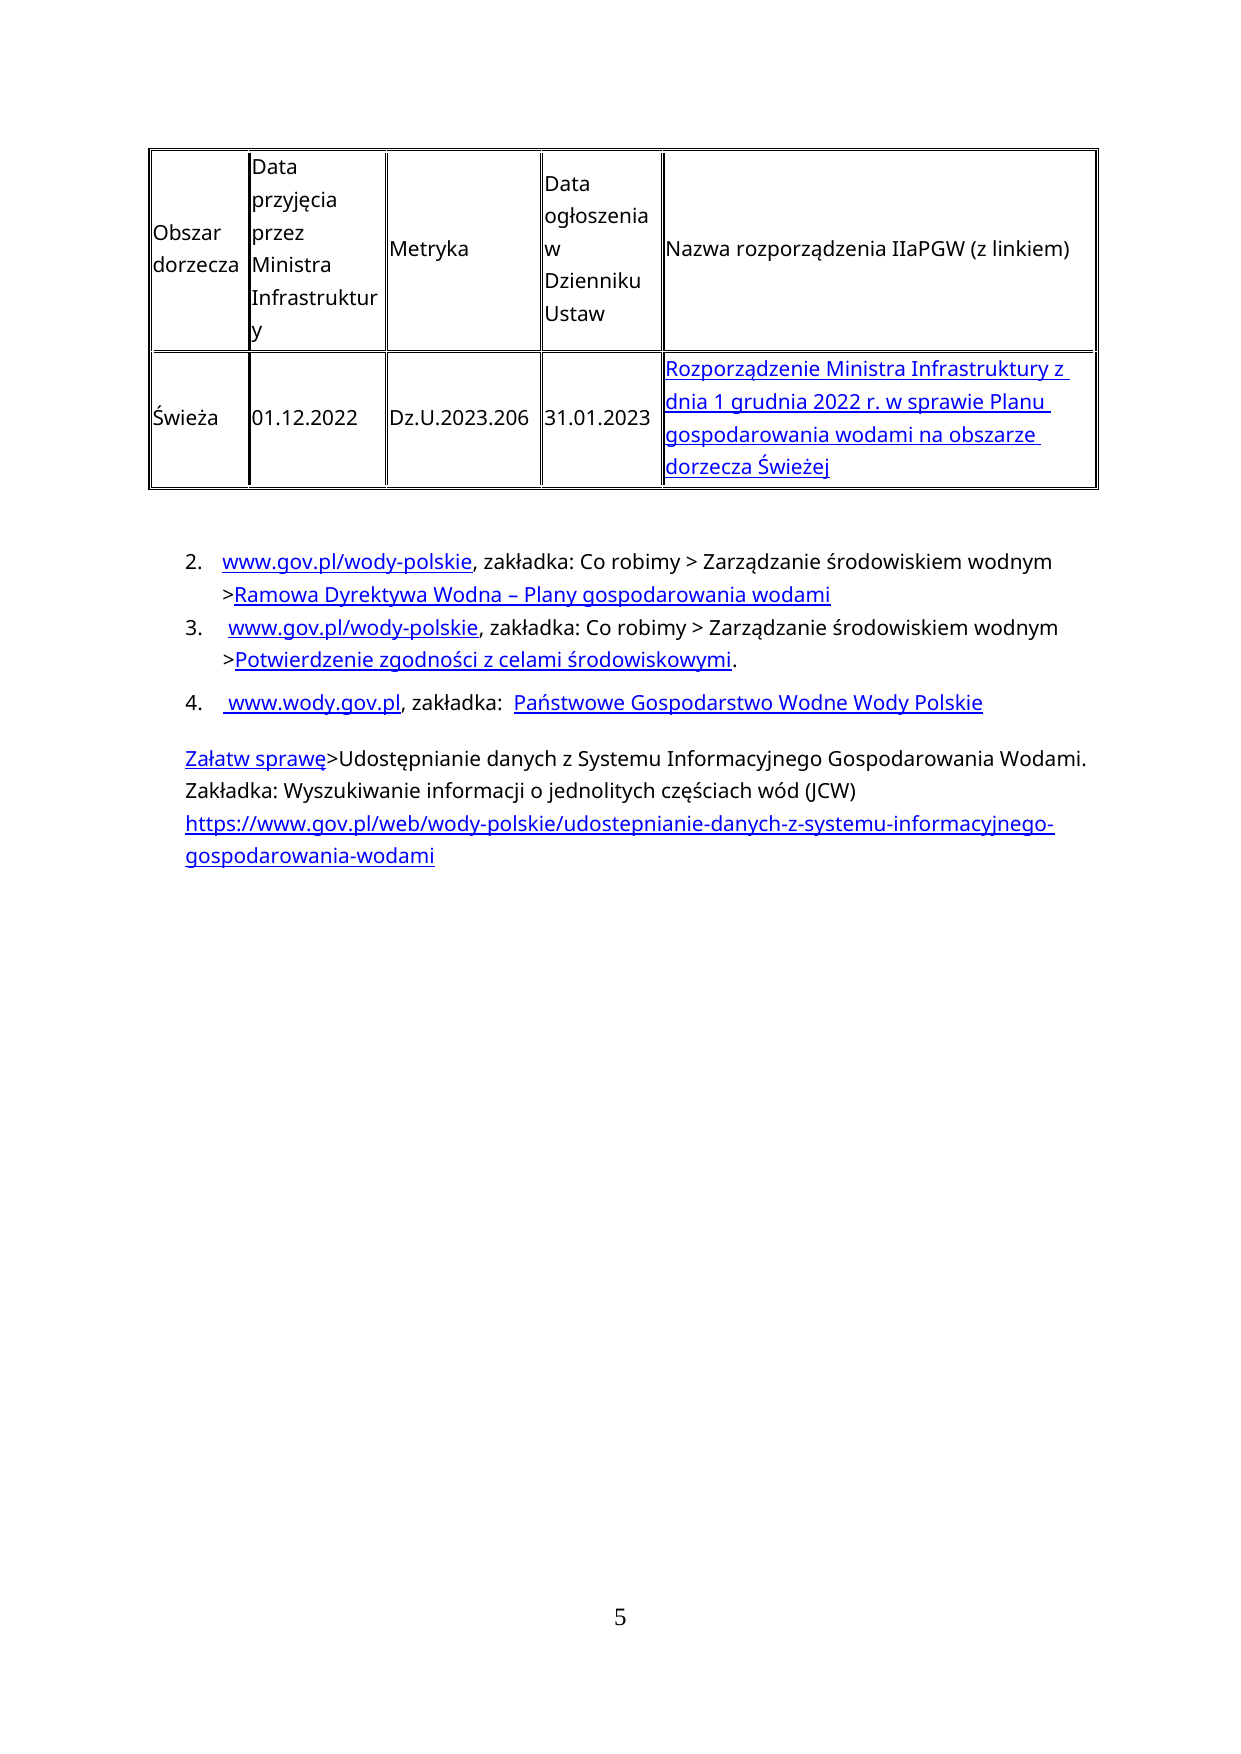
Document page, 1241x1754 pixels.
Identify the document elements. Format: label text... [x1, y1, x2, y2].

table_header Metryka [387, 151, 542, 350]
table_header Obszar dorzecza [150, 149, 249, 350]
table_cell Świeża [150, 350, 249, 487]
table_header Data przyjęcia przez Ministra Infrastruktury [249, 151, 387, 350]
table_cell Dz.U.2023.206 [387, 353, 542, 487]
list www.gov.pl/wody-polskie, zakładka: Co robimy > Zarządzanie środowiskiem wodnym >Potwierdzenie zgodności z celami środowiskowymi. [185, 613, 1092, 674]
list www.wody.gov.pl, zakładka: Państwowe Gospodarstwo Wodne Wody Polskie [185, 688, 1092, 717]
table_header Nazwa rozporządzenia IIaPGW (z linkiem) [663, 151, 1095, 350]
table_header Data ogłoszenia w Dzienniku Ustaw [542, 149, 663, 350]
text Załatw sprawę>Udostępnianie danych z Systemu Informacyjnego Gospodarowania Wodami. Zakładka: Wyszukiwanie informacji o jednolitych częściach wód (JCW) https://www.gov.pl/web/wody-polskie/udostepnianie-danych-z-systemu-informacyjnego-gospodarowania-wodami [185, 744, 1092, 870]
list www.gov.pl/wody-polskie, zakładka: Co robimy > Zarządzanie środowiskiem wodnym >Ramowa Dyrektywa Wodna – Plany gospodarowania wodami [185, 547, 1092, 608]
table_cell Rozporządzenie Ministra Infrastruktury z dnia 1 grudnia 2022 r. w sprawie Planu gospodarowania wodami na obszarze dorzecza Świeżej [663, 350, 1097, 487]
table_cell 31.01.2023 [542, 350, 663, 487]
table_cell 01.12.2022 [249, 353, 387, 487]
